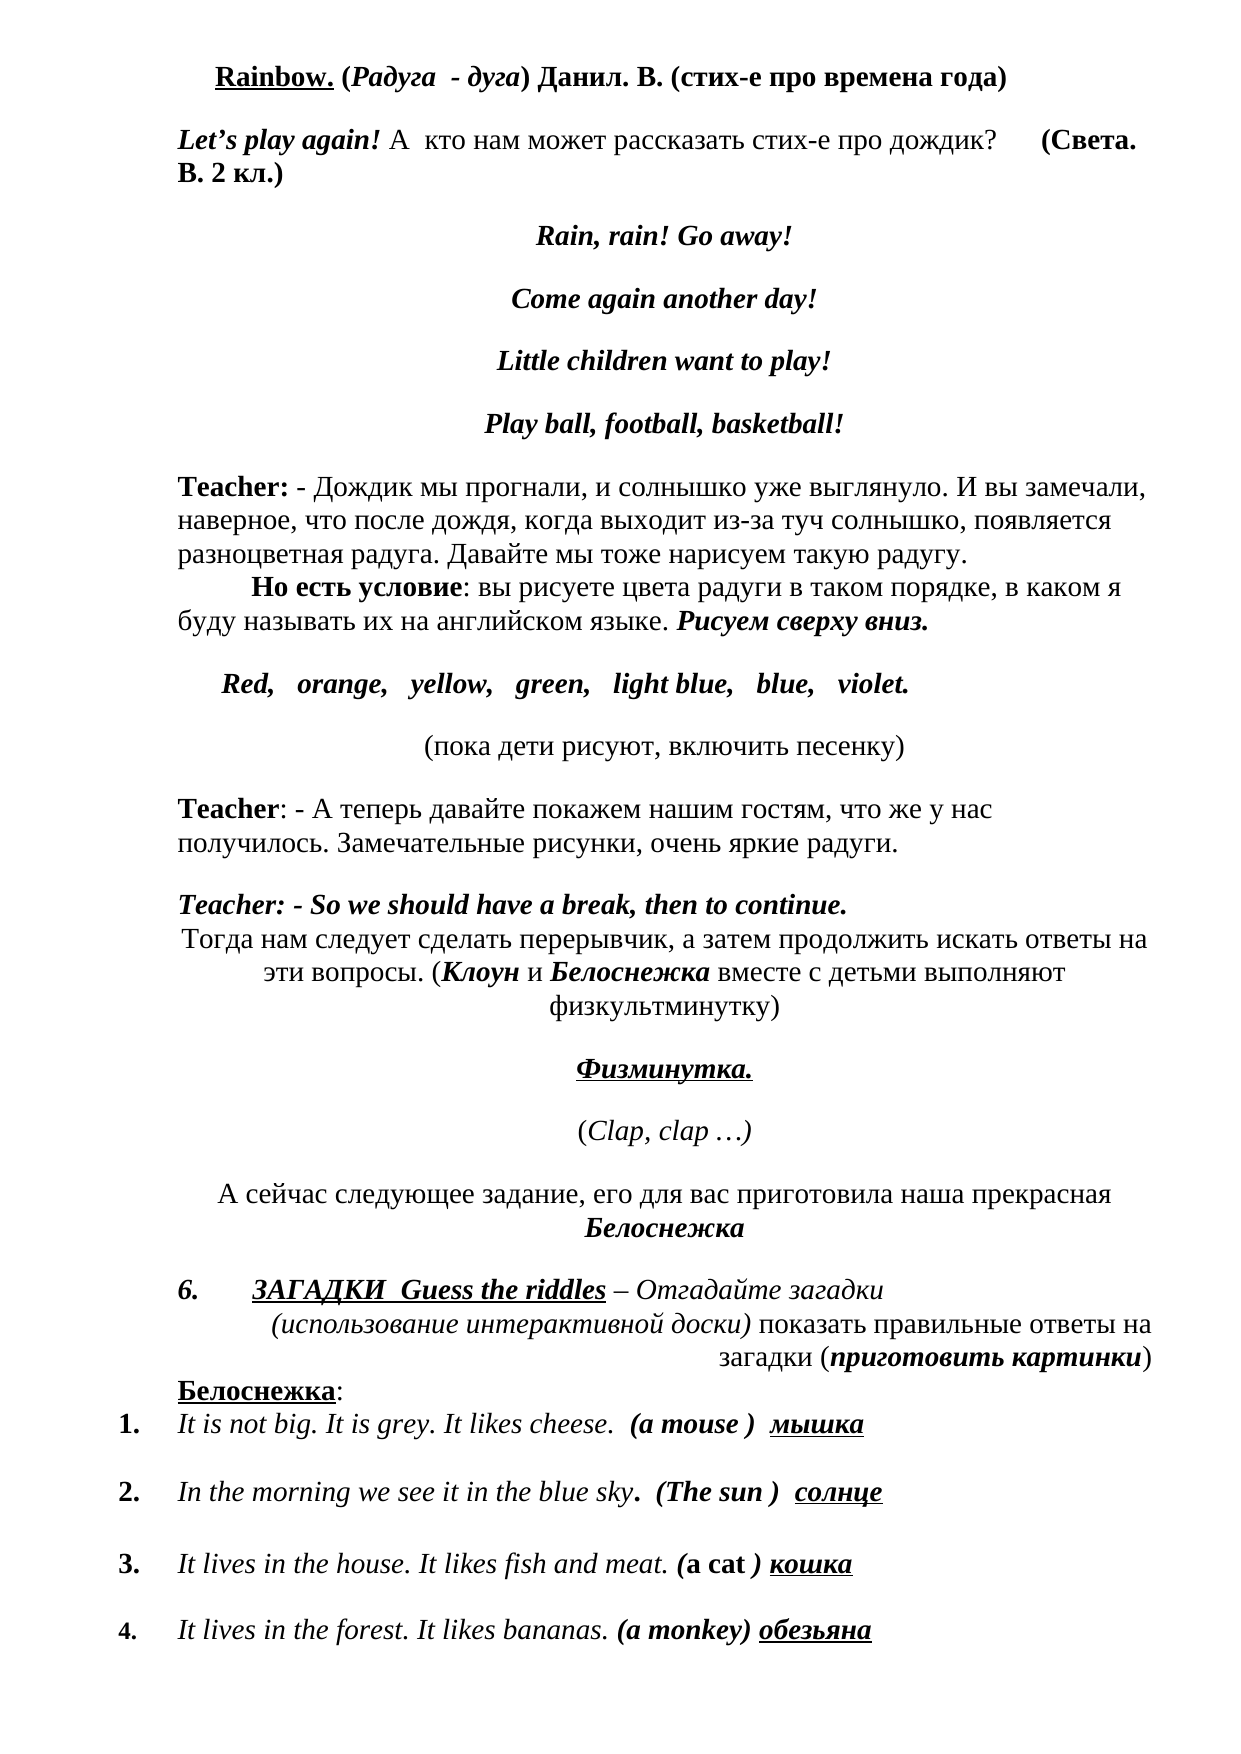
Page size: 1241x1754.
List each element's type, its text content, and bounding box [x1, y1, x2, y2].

text Teacher: - So we should have a break, then to continue. Тогда нам следует сделать перерывчик, а затем продолжить искать ответы на эти вопросы. (Клоун и Белоснежка вместе с детьми выполняют физкультминутку) [177, 887, 1152, 1022]
list ЗАГАДКИ Guess the riddles – Отгадайте загадки [177, 1272, 1152, 1306]
text Teacher: - Дождик мы прогнали, и солнышко уже выглянуло. И вы замечали, наверное, что после дождя, когда выходит из-за туч солнышко, появляется разноцветная радуга. Давайте мы тоже нарисуем такую радугу. Но есть условие: вы рисуете цвета радуги в таком порядке, в каком я буду называть их на английском языке. Рисуем сверху вниз. [177, 469, 1152, 637]
list (использование интерактивной доски) показать правильные ответы на загадки (приготовить картинки) [177, 1306, 1152, 1373]
list It is not big. It is grey. It likes cheese. (a mouse ) мышка [118, 1407, 1152, 1440]
text (Clap, clap …) [177, 1113, 1152, 1147]
text Let’s play again! А кто нам может рассказать стих-е про дождик? (Света. В. 2 кл.) [177, 122, 1152, 189]
text (пока дети рисуют, включить песенку) [177, 728, 1152, 762]
text Rainbow. (Радуга - дуга) Данил. В. (стих-е про времена года) [215, 59, 1152, 93]
text Физминутка. [177, 1051, 1152, 1084]
text Red, orange, yellow, green, light blue, blue, violet. [177, 666, 1152, 699]
list Белоснежка: [177, 1373, 1152, 1407]
list It lives in the house. It likes fish and meat. (a cat ) кошка [118, 1546, 1152, 1579]
text Play ball, football, basketball! [177, 406, 1152, 440]
text Little children want to play! [177, 343, 1152, 377]
text Rain, rain! Go away! [177, 218, 1152, 252]
text Teacher: - А теперь давайте покажем нашим гостям, что же у нас получилось. Замечательные рисунки, очень яркие радуги. [177, 791, 1152, 858]
list It lives in the forest. It likes bananas. (a monkey) обезьяна [118, 1612, 1152, 1646]
text Come again another day! [177, 281, 1152, 314]
text А сейчас следующее задание, его для вас приготовила наша прекрасная Белоснежка [177, 1176, 1152, 1243]
list In the morning we see it in the blue sky. (The sun ) солнце [118, 1474, 1152, 1507]
